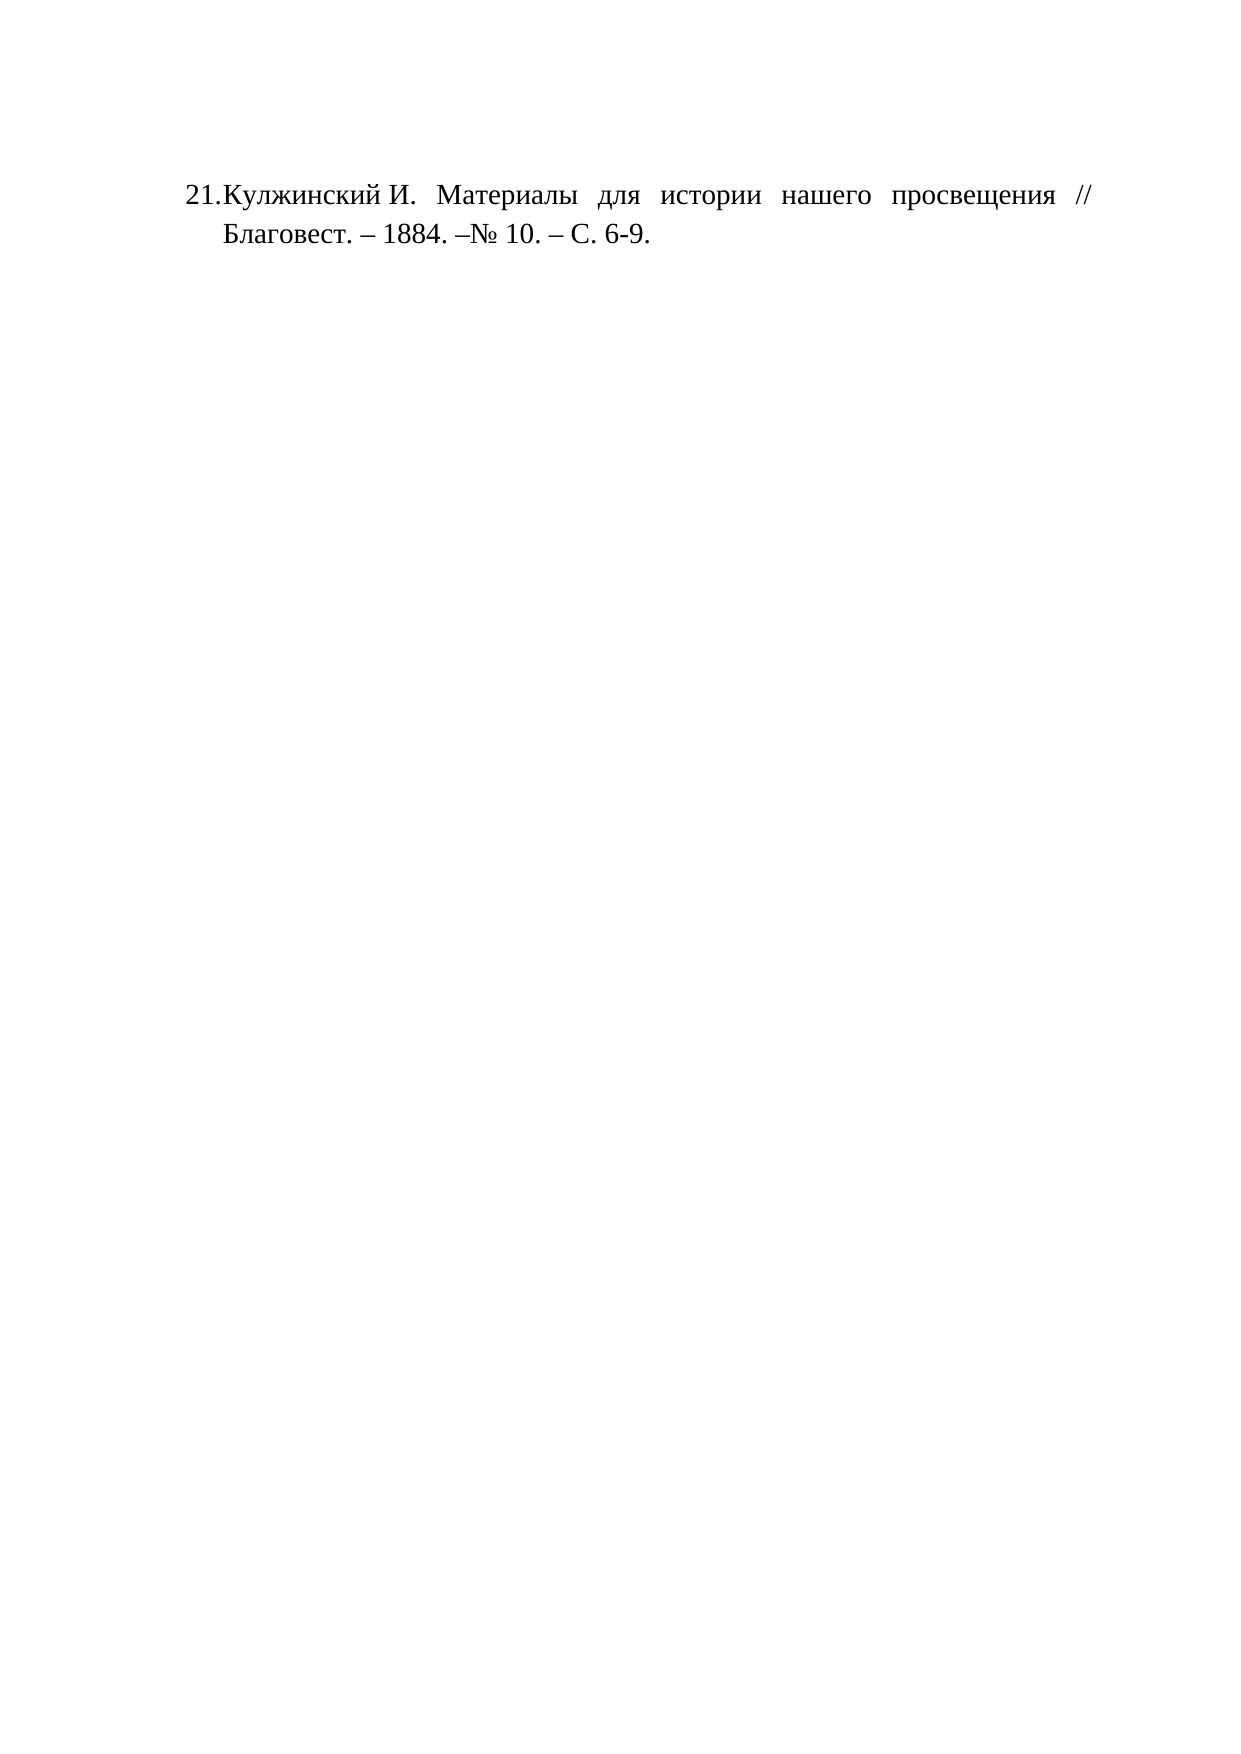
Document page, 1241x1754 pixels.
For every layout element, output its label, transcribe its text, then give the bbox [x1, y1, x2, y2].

list Кулжинский И. Материалы для истории нашего просвещения // Благовест. – 1884. –№ 10. – С. 6-9. [185, 177, 1092, 249]
